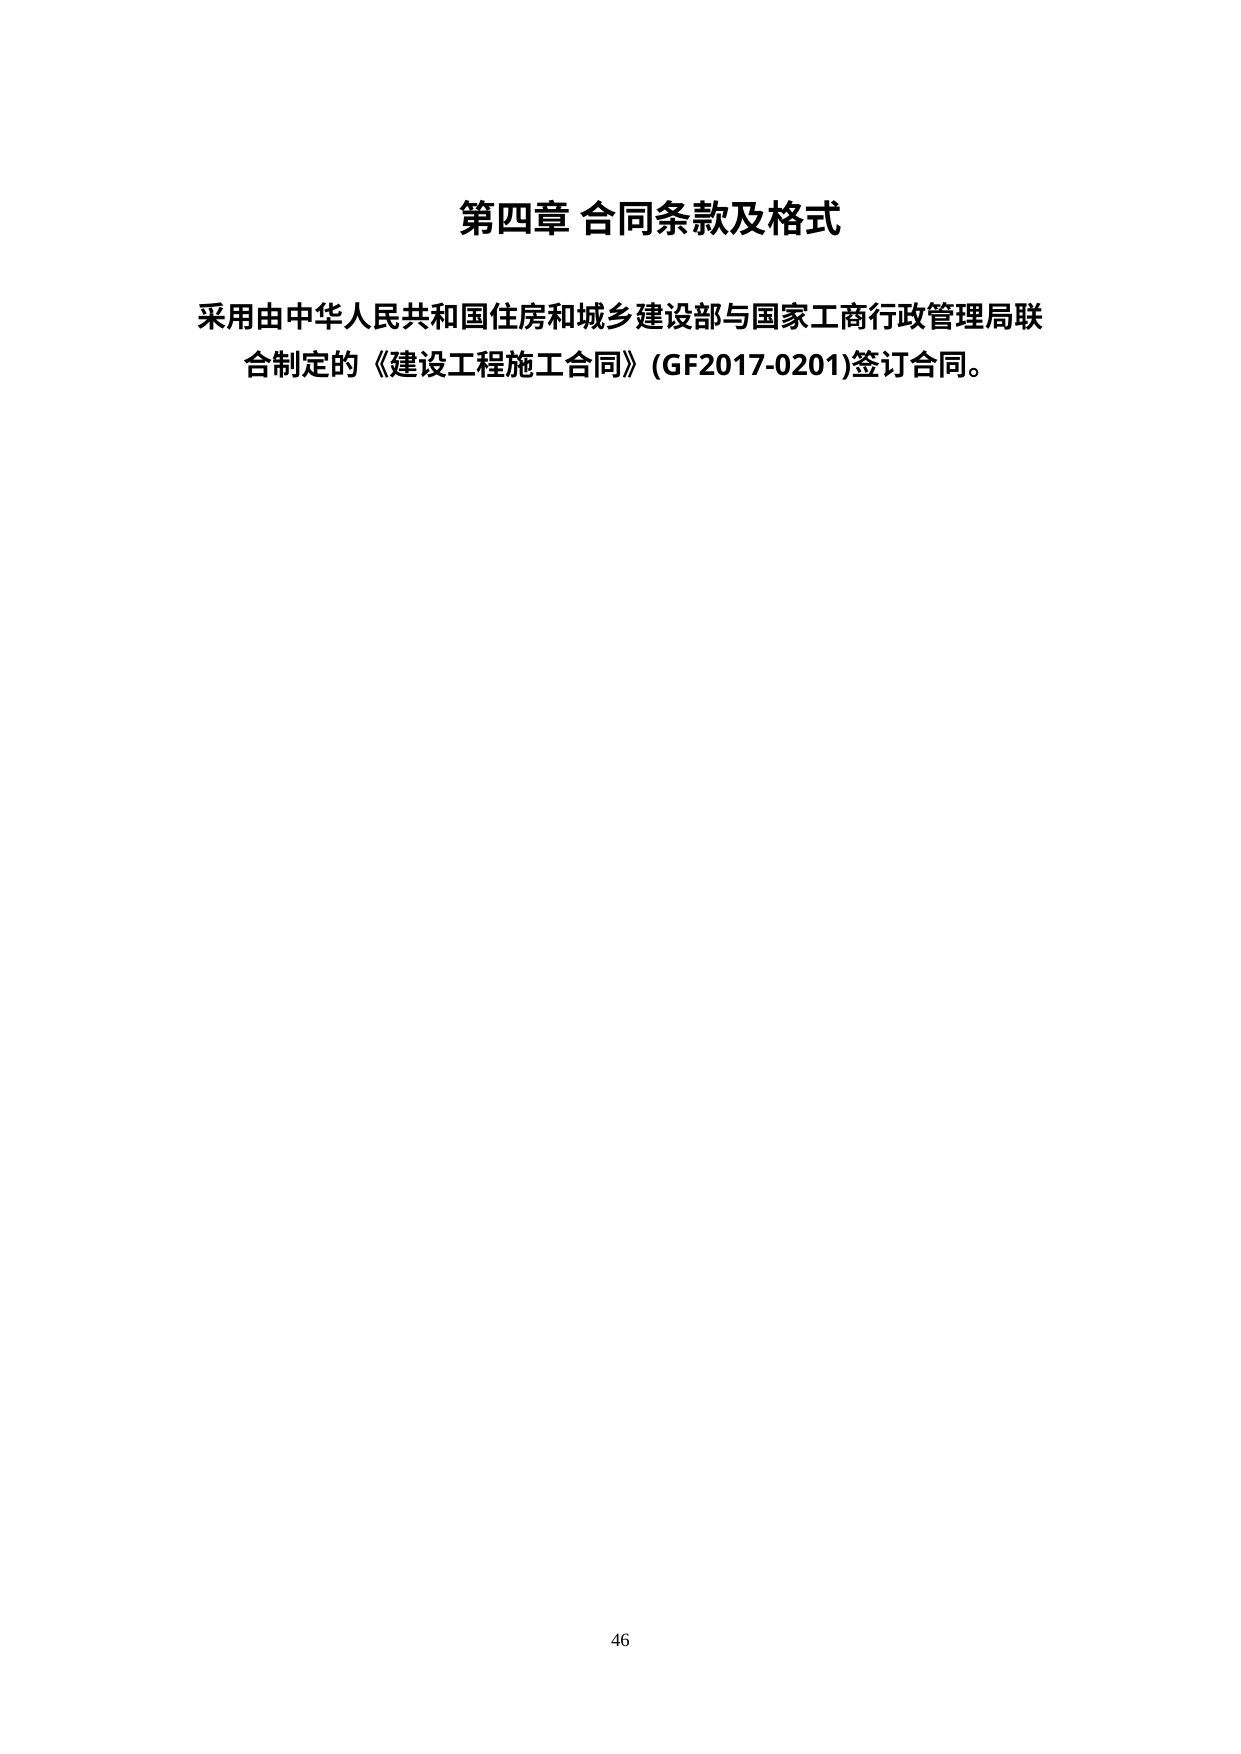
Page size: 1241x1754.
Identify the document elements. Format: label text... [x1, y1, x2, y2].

text 第四章 合同条款及格式 [187, 168, 1113, 264]
text 采用由中华人民共和国住房和城乡建设部与国家工商行政管理局联合制定的《建设工程施工合同》(GF2017-0201)签订合同。 [187, 291, 1053, 387]
